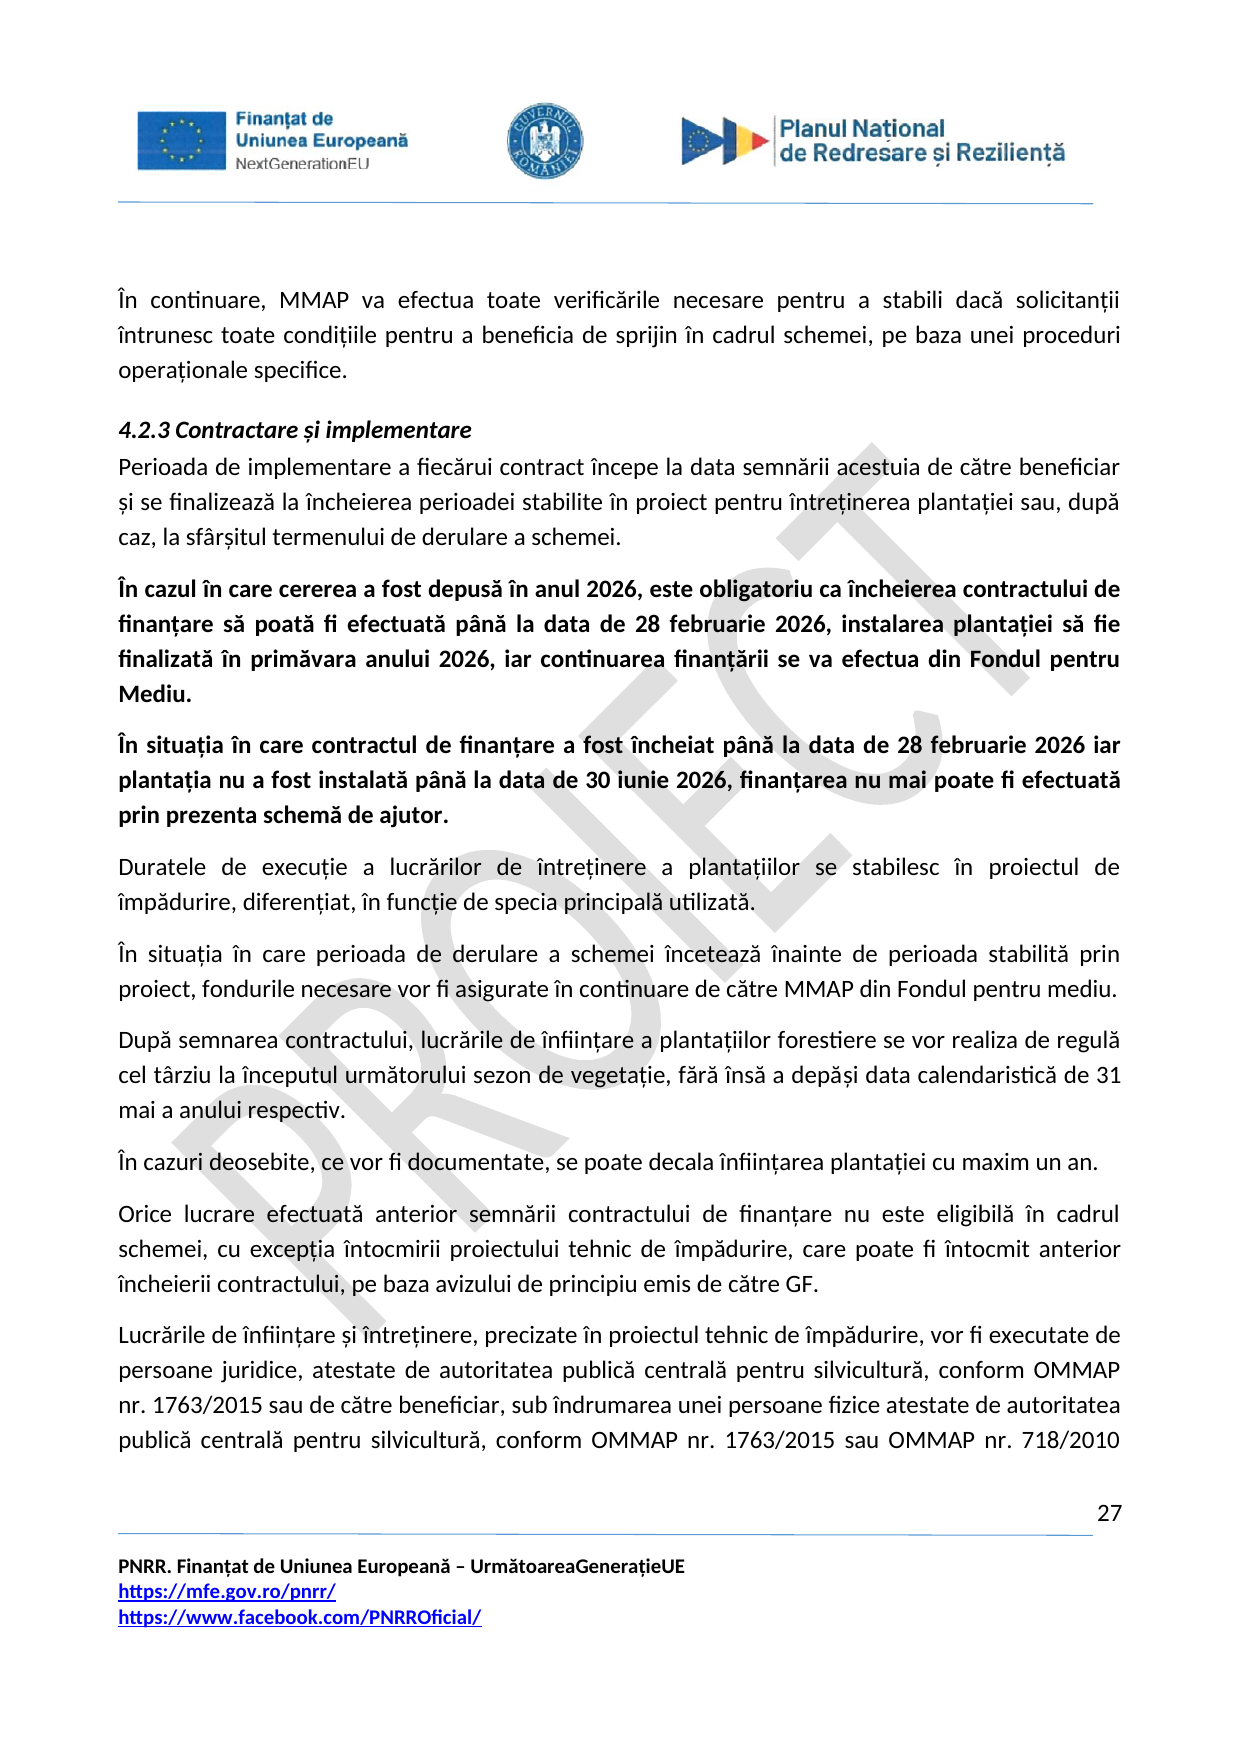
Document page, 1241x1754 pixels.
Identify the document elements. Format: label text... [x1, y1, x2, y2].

text În situația în care perioada de derulare a schemei încetează înainte de perioada stabilită prin proiect, fondurile necesare vor fi asigurate în continuare de către MMAP din Fondul pentru mediu. [118, 938, 1122, 1003]
text Perioada de implementare a fiecărui contract începe la data semnării acestuia de către beneficiar și se finalizează la încheierea perioadei stabilite în proiect pentru întreținerea plantației sau, după caz, la sfârșitul termenului de derulare a schemei. [118, 451, 1122, 552]
picture [118, 75, 1094, 200]
text Duratele de execuție a lucrărilor de întreținere a plantațiilor se stabilesc în proiectul de împădurire, diferențiat, în funcție de specia principală utilizată. [118, 851, 1122, 917]
text În cazuri deosebite, ce vor fi documentate, se poate decala înființarea plantației cu maxim un an. [118, 1146, 1122, 1177]
text Orice lucrare efectuată anterior semnării contractului de finanțare nu este eligibilă în cadrul schemei, cu excepția întocmirii proiectului tehnic de împădurire, care poate fi întocmit anterior încheierii contractului, pe baza avizului de principiu emis de către GF. [118, 1198, 1122, 1298]
text După semnarea contractului, lucrările de înființare a plantațiilor forestiere se vor realiza de regulă cel târziu la începutul următorului sezon de vegetație, fără însă a depăși data calendaristică de 31 mai a anului respectiv. [118, 1024, 1122, 1125]
text În continuare, MMAP va efectua toate verificările necesare pentru a stabili dacă solicitanții întrunesc toate condițiile pentru a beneficia de sprijin în cadrul schemei, pe baza unei proceduri operaționale specifice. [118, 284, 1122, 385]
text În situația în care contractul de finanțare a fost încheiat până la data de 28 februarie 2026 iar plantația nu a fost instalată până la data de 30 iunie 2026, finanțarea nu mai poate fi efectuată prin prezenta schemă de ajutor. [118, 729, 1122, 830]
subtitle 4.2.3 Contractare și implementare [118, 414, 1122, 445]
text În cazul în care cererea a fost depusă în anul 2026, este obligatoriu ca încheierea contractului de finanțare să poată fi efectuată până la data de 28 februarie 2026, instalarea plantației să fie finalizată în primăvara anului 2026, iar continuarea finanțării se va efectua din Fondul pentru Mediu. [118, 573, 1122, 708]
